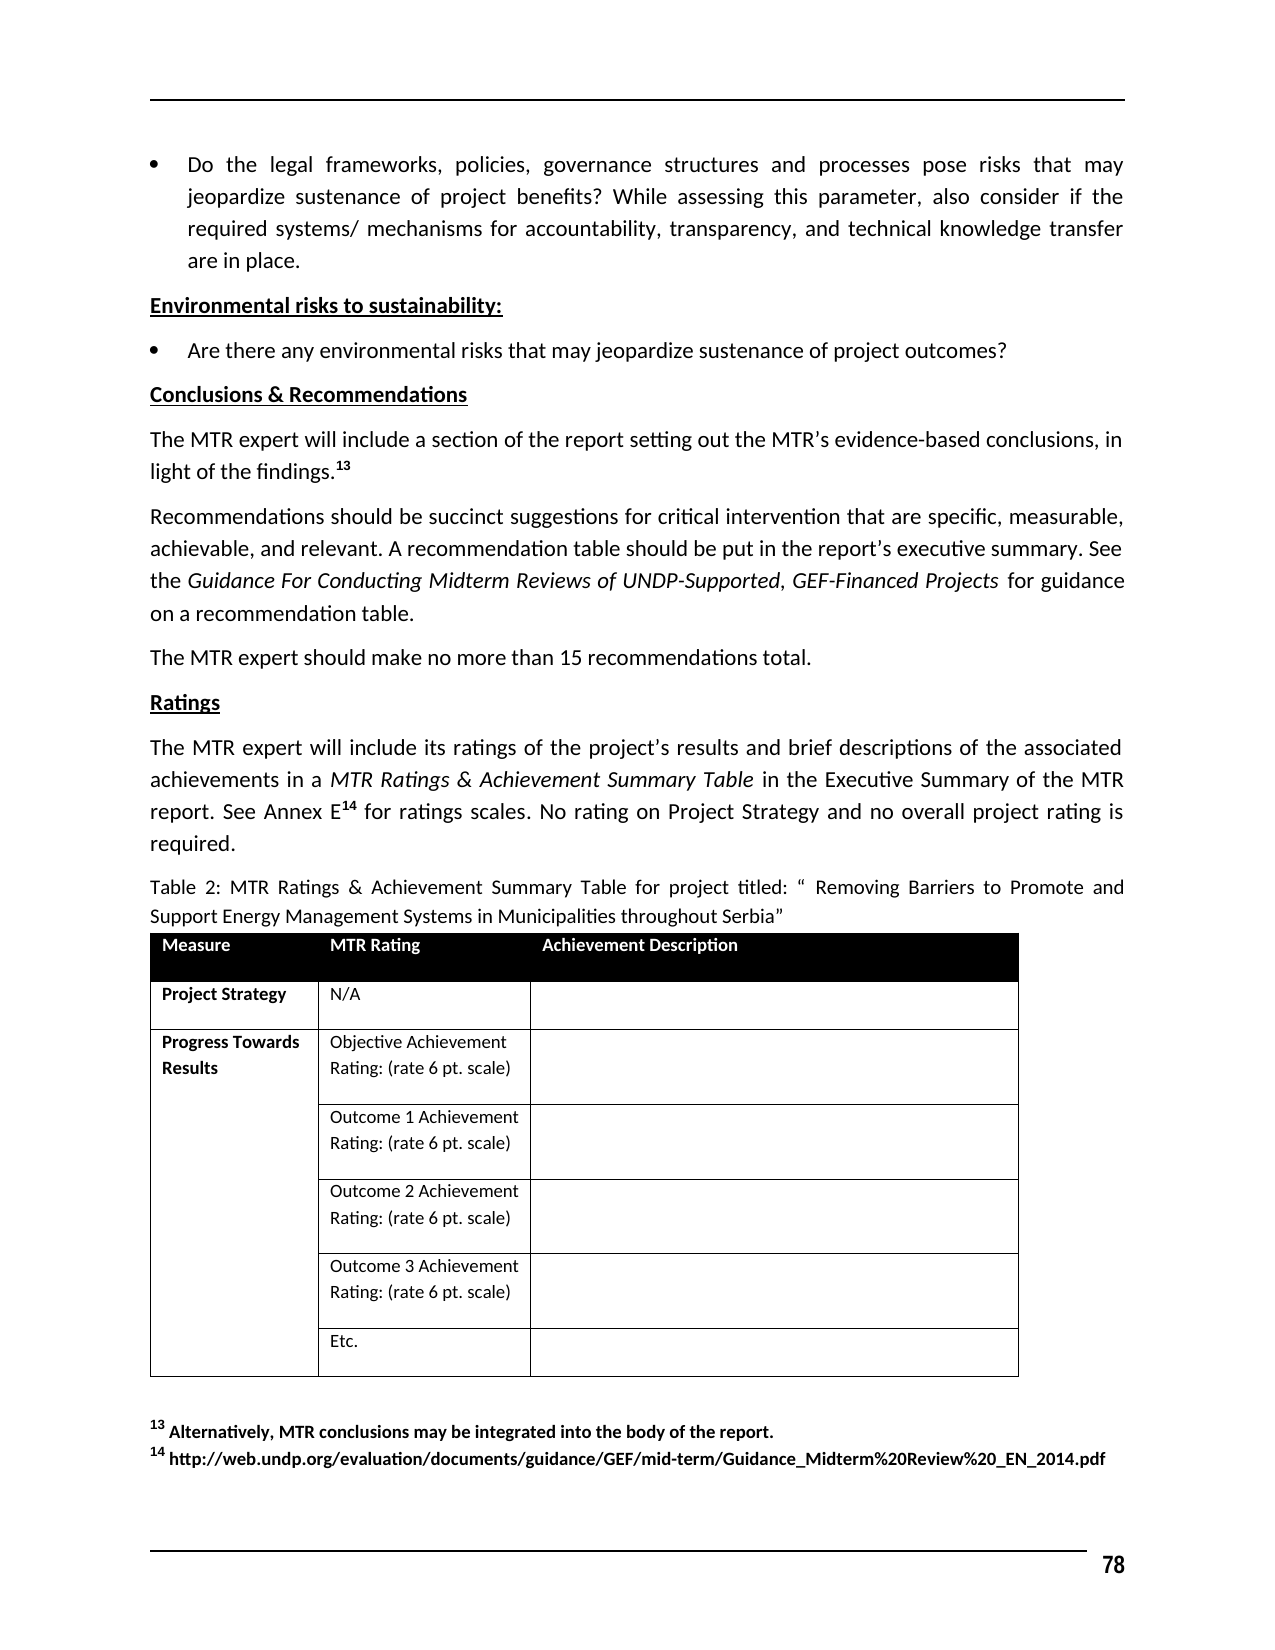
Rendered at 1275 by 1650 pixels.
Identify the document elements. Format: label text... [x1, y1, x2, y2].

table_header MTR Rating [319, 934, 530, 981]
table_cell Progress Towards Results [151, 1030, 318, 1376]
text The MTR expert should make no more than 15 recommendations total. [150, 643, 1125, 671]
table_cell [531, 1030, 1018, 1104]
table_cell Objective Achievement Rating: (rate 6 pt. scale) [319, 1030, 530, 1104]
list Do the legal frameworks, policies, governance structures and processes pose risks that may jeopardize sustenance of project benefits? While assessing this parameter, also consider if the required systems/ mechanisms for accountability, transparency, and technical knowledge transfer are in place. [150, 150, 1125, 274]
table_cell Outcome 3 Achievement Rating: (rate 6 pt. scale) [319, 1254, 530, 1328]
table_cell N/A [319, 982, 530, 1029]
table_cell [531, 982, 1018, 1029]
table_cell Etc. [319, 1329, 530, 1376]
table_cell Outcome 1 Achievement Rating: (rate 6 pt. scale) [319, 1105, 530, 1178]
text The MTR expert will include a section of the report setting out the MTR’s evidence-based conclusions, in light of the findings. [150, 425, 1125, 486]
table_cell Outcome 2 Achievement Rating: (rate 6 pt. scale) [319, 1180, 530, 1253]
list Are there any environmental risks that may jeopardize sustenance of project outcomes? [150, 336, 1125, 364]
table_cell [531, 1254, 1018, 1328]
table_cell [531, 1329, 1018, 1376]
text Environmental risks to sustainability: [150, 291, 1125, 319]
table_cell Project Strategy [151, 982, 318, 1029]
table_header Measure [151, 934, 318, 981]
table_cell [531, 1105, 1018, 1178]
text Conclusions & Recommendations [150, 381, 1125, 409]
text Recommendations should be succinct suggestions for critical intervention that are specific, measurable, achievable, and relevant. A recommendation table should be put in the report’s executive summary. See the Guidance For Conducting Midterm Reviews of UNDP-Supported, GEF-Financed Projects for guidance on a recommendation table. [150, 502, 1125, 627]
table_header Achievement Description [531, 934, 1018, 981]
text Ratings [150, 688, 1125, 716]
table_cell [531, 1180, 1018, 1253]
text The MTR expert will include its ratings of the project’s results and brief descriptions of the associated achievements in a MTR Ratings & Achievement Summary Table in the Executive Summary of the MTR report. See Annex E for ratings scales. No rating on Project Strategy and no overall project rating is required. [150, 733, 1125, 857]
text Table 2: MTR Ratings & Achievement Summary Table for project titled: “ Removing Barriers to Promote and Support Energy Management Systems in Municipalities throughout Serbia” [150, 874, 1125, 929]
